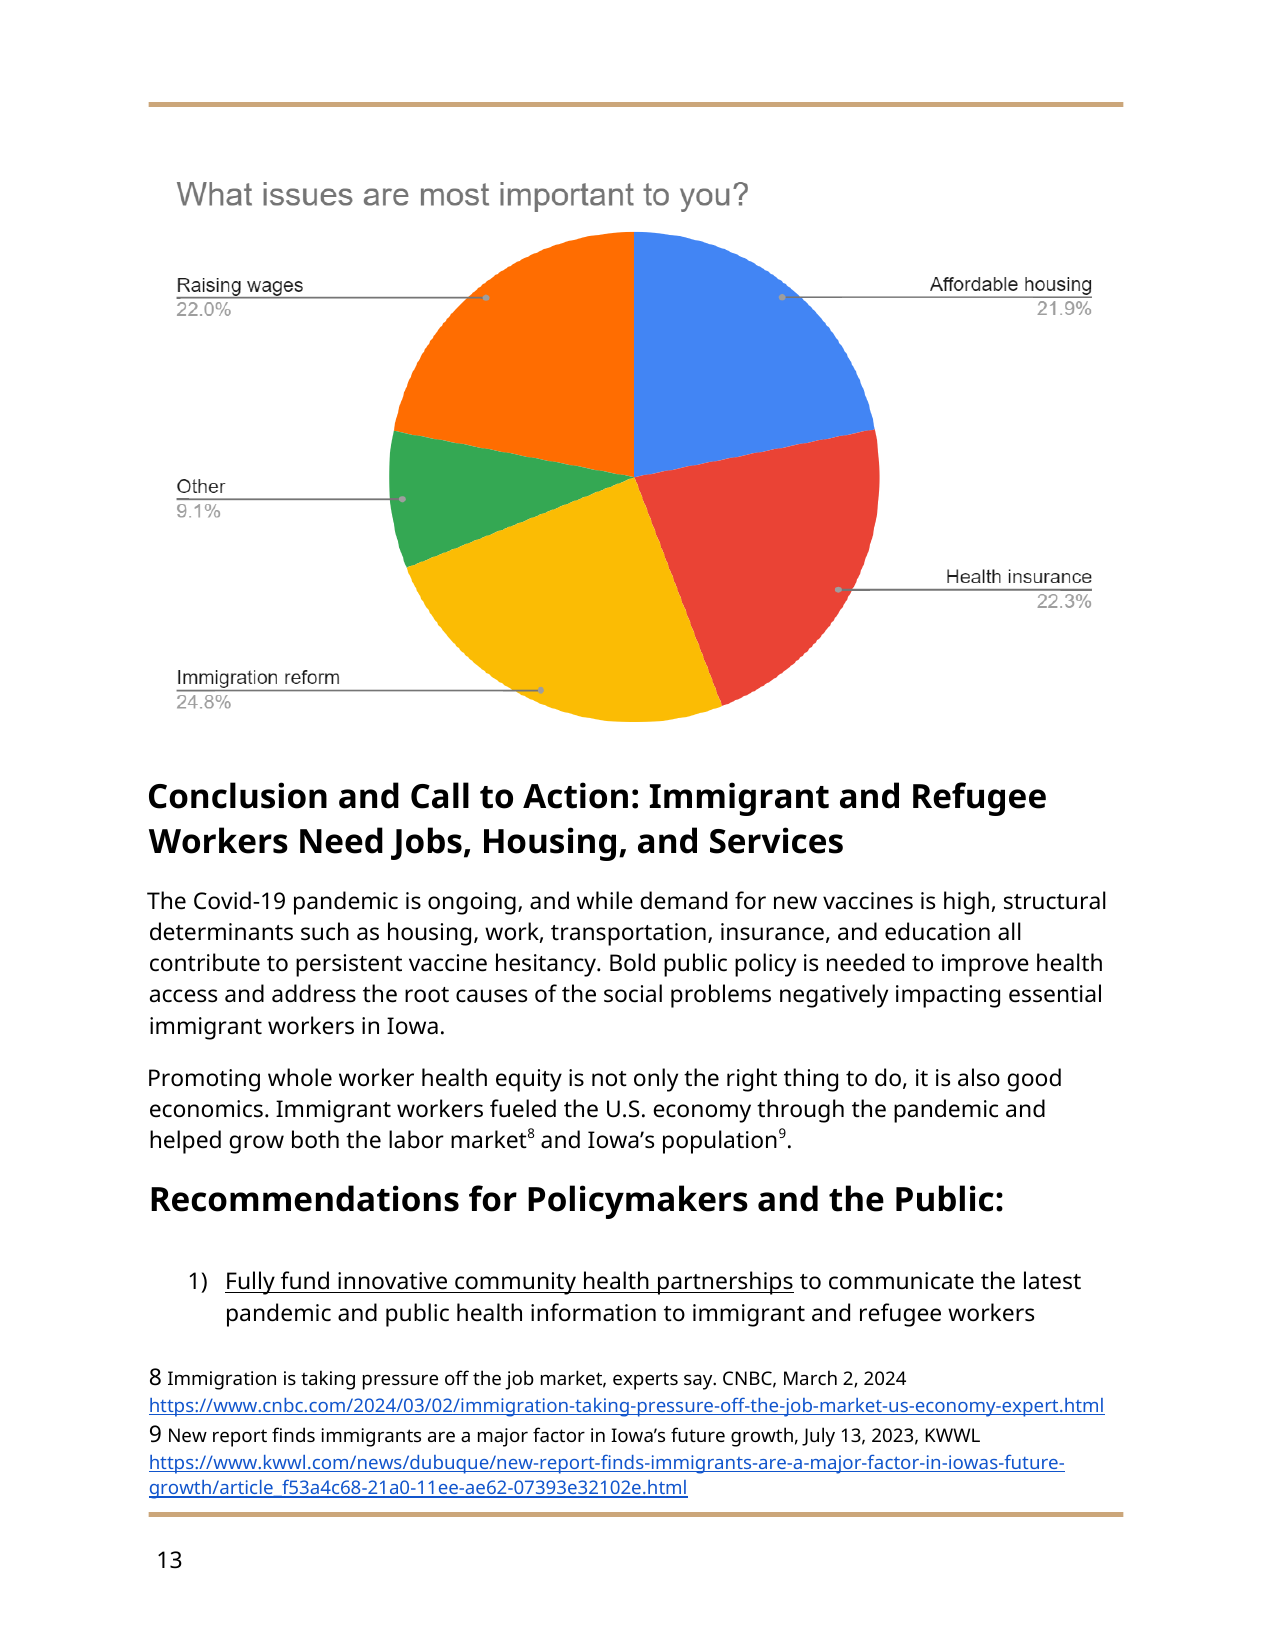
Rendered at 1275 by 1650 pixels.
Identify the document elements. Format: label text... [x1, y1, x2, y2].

picture [148, 1512, 1124, 1517]
text Conclusion and Call to Action: Immigrant and Refugee Workers Need Jobs, Housing, and Services [147, 773, 1125, 864]
picture [148, 102, 1124, 107]
picture [146, 150, 1122, 752]
text Recommendations for Policymakers and the Public: [148, 1176, 1125, 1222]
text The Covid-19 pandemic is ongoing, and while demand for new vaccines is high, structural determinants such as housing, work, transportation, insurance, and education all contribute to persistent vaccine hesitancy. Bold public policy is needed to improve health access and address the root causes of the social problems negatively impacting essential immigrant workers in Iowa. [147, 884, 1125, 1041]
text Promoting whole worker health equity is not only the right thing to do, it is also good economics. Immigrant workers fueled the U.S. economy through the pandemic and helped grow both the labor market and Iowa’s population. [147, 1062, 1125, 1155]
